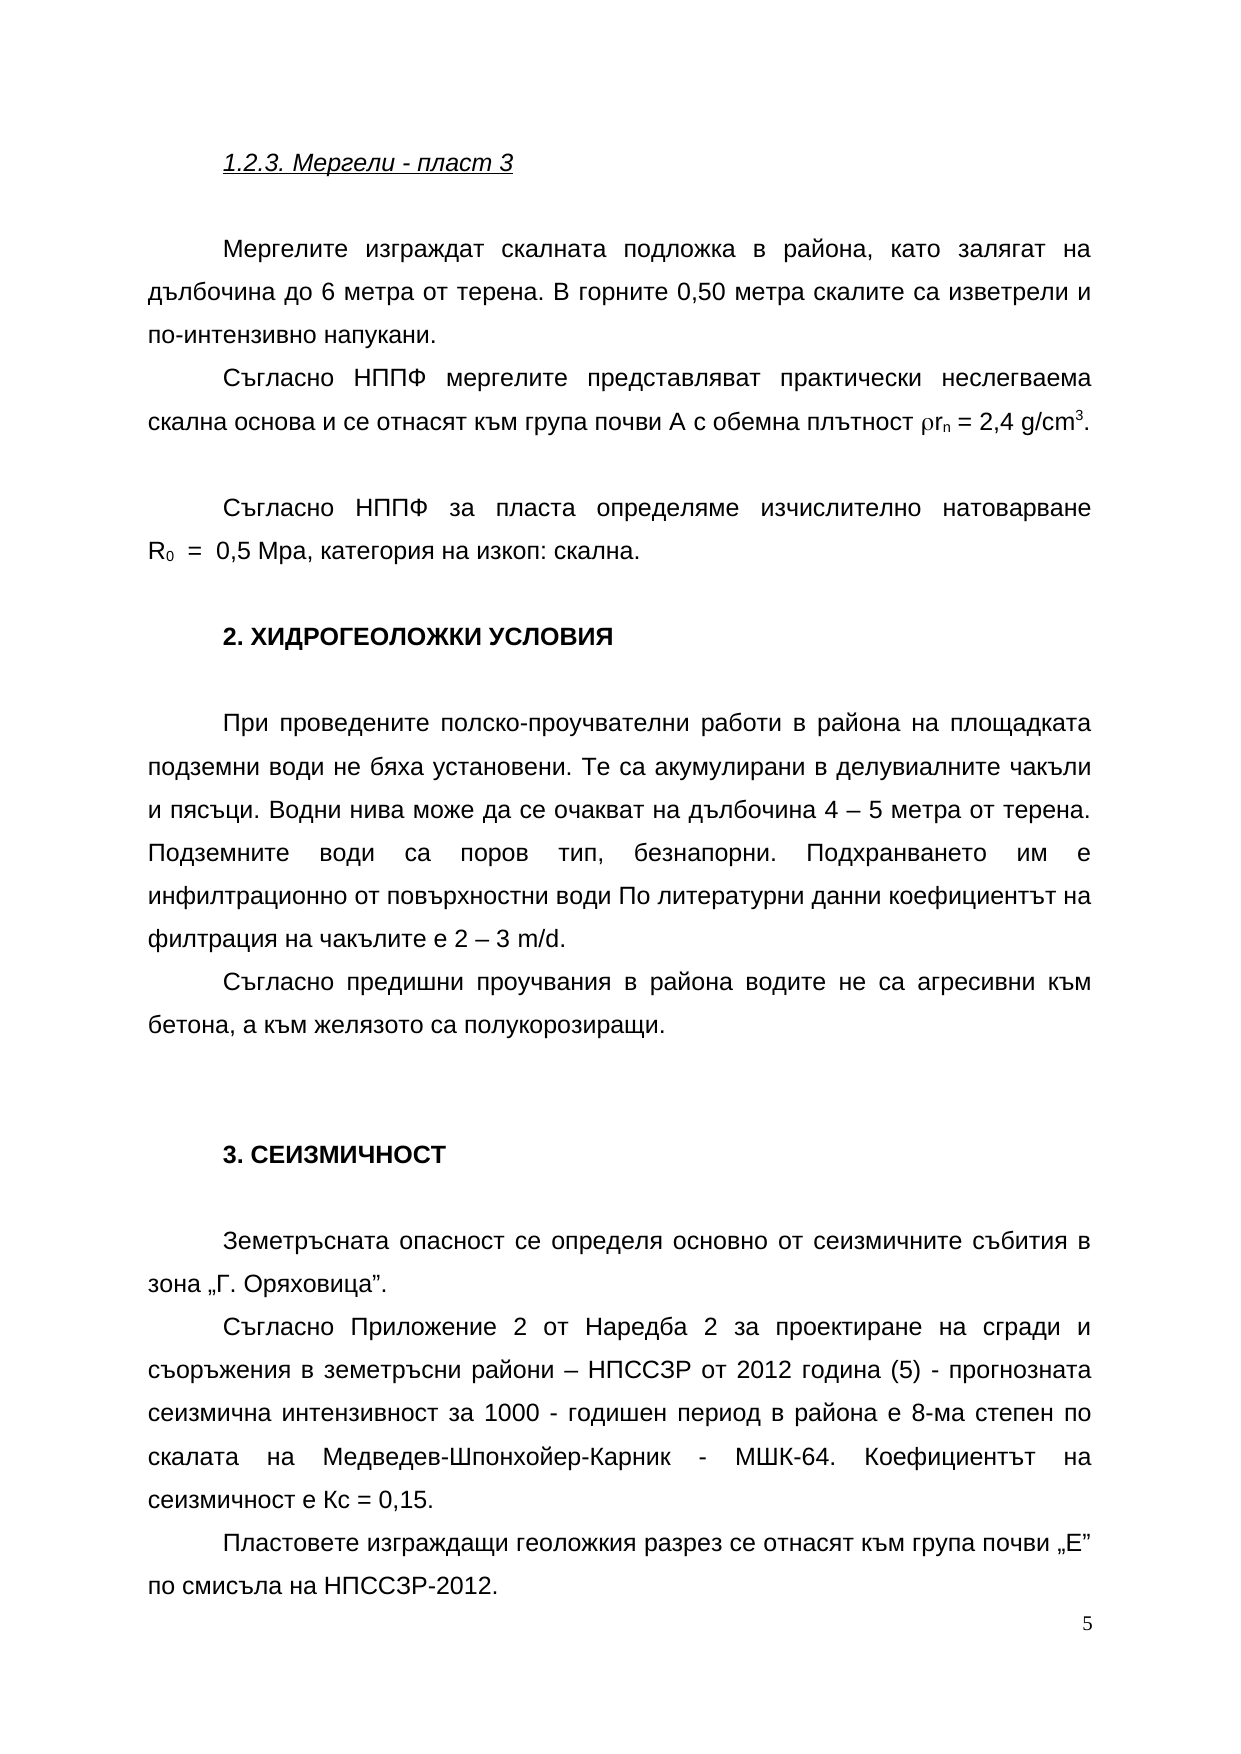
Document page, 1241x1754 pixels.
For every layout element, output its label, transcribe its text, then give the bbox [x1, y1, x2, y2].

text Съгласно Приложение 2 от Наредба 2 за проектиране на сгради и съоръжения в земетръсни райони – НПССЗР от 2012 година (5) - прогнозната сеизмична интензивност за 1000 - годишен период в района е 8-ма степен по скалата на Медведев-Шпонхойер-Карник - МШК-64. Коефициентът на сеизмичност е Кс = 0,15. [148, 1312, 1092, 1513]
text Съгласно НППФ мергелите представляват практически неслегваема скална основа и се отнасят към група почви А с обемна плътност rn = 2,4 g/сm3. [148, 363, 1092, 435]
text 2. ХИДРОГЕОЛОЖКИ УСЛОВИЯ [148, 622, 1092, 651]
text 1.2.3. Мергели - пласт 3 [148, 148, 1113, 176]
text Земетръсната опасност се определя основно от сеизмичните събития в зона „Г. Оряховица”. [148, 1226, 1092, 1298]
text Съгласно НППФ за пласта определяме изчислително натоварване R0 = 0,5 Mpa, категория на изкоп: скална. [148, 493, 1092, 565]
text При проведените полско-проучвателни работи в района на площадката подземни води не бяха установени. Те са акумулирани в делувиалните чакъли и пясъци. Водни нива може да се очакват на дълбочина 4 – 5 метра от терена. Подземните води са поров тип, безнапорни. Подхранването им е инфилтрационно от повърхностни води По литературни данни коефициентът на филтрация на чакълите е 2 – 3 m/d. [148, 708, 1092, 953]
text 3. СЕИЗМИЧНОСТ [148, 1140, 1092, 1168]
text Съгласно предишни проучвания в района водите не са агресивни към бетона, а към желязото са полукорозиращи. [148, 967, 1092, 1039]
text Пластовете изграждащи геоложкия разрез се отнасят към група почви „Е” по смисъла на НПССЗР-2012. [148, 1528, 1092, 1600]
text Мергелите изграждат скалната подложка в района, като залягат на дълбочина до 6 метра от терена. В горните 0,50 метра скалите са изветрели и по-интензивно напукани. [148, 234, 1092, 349]
